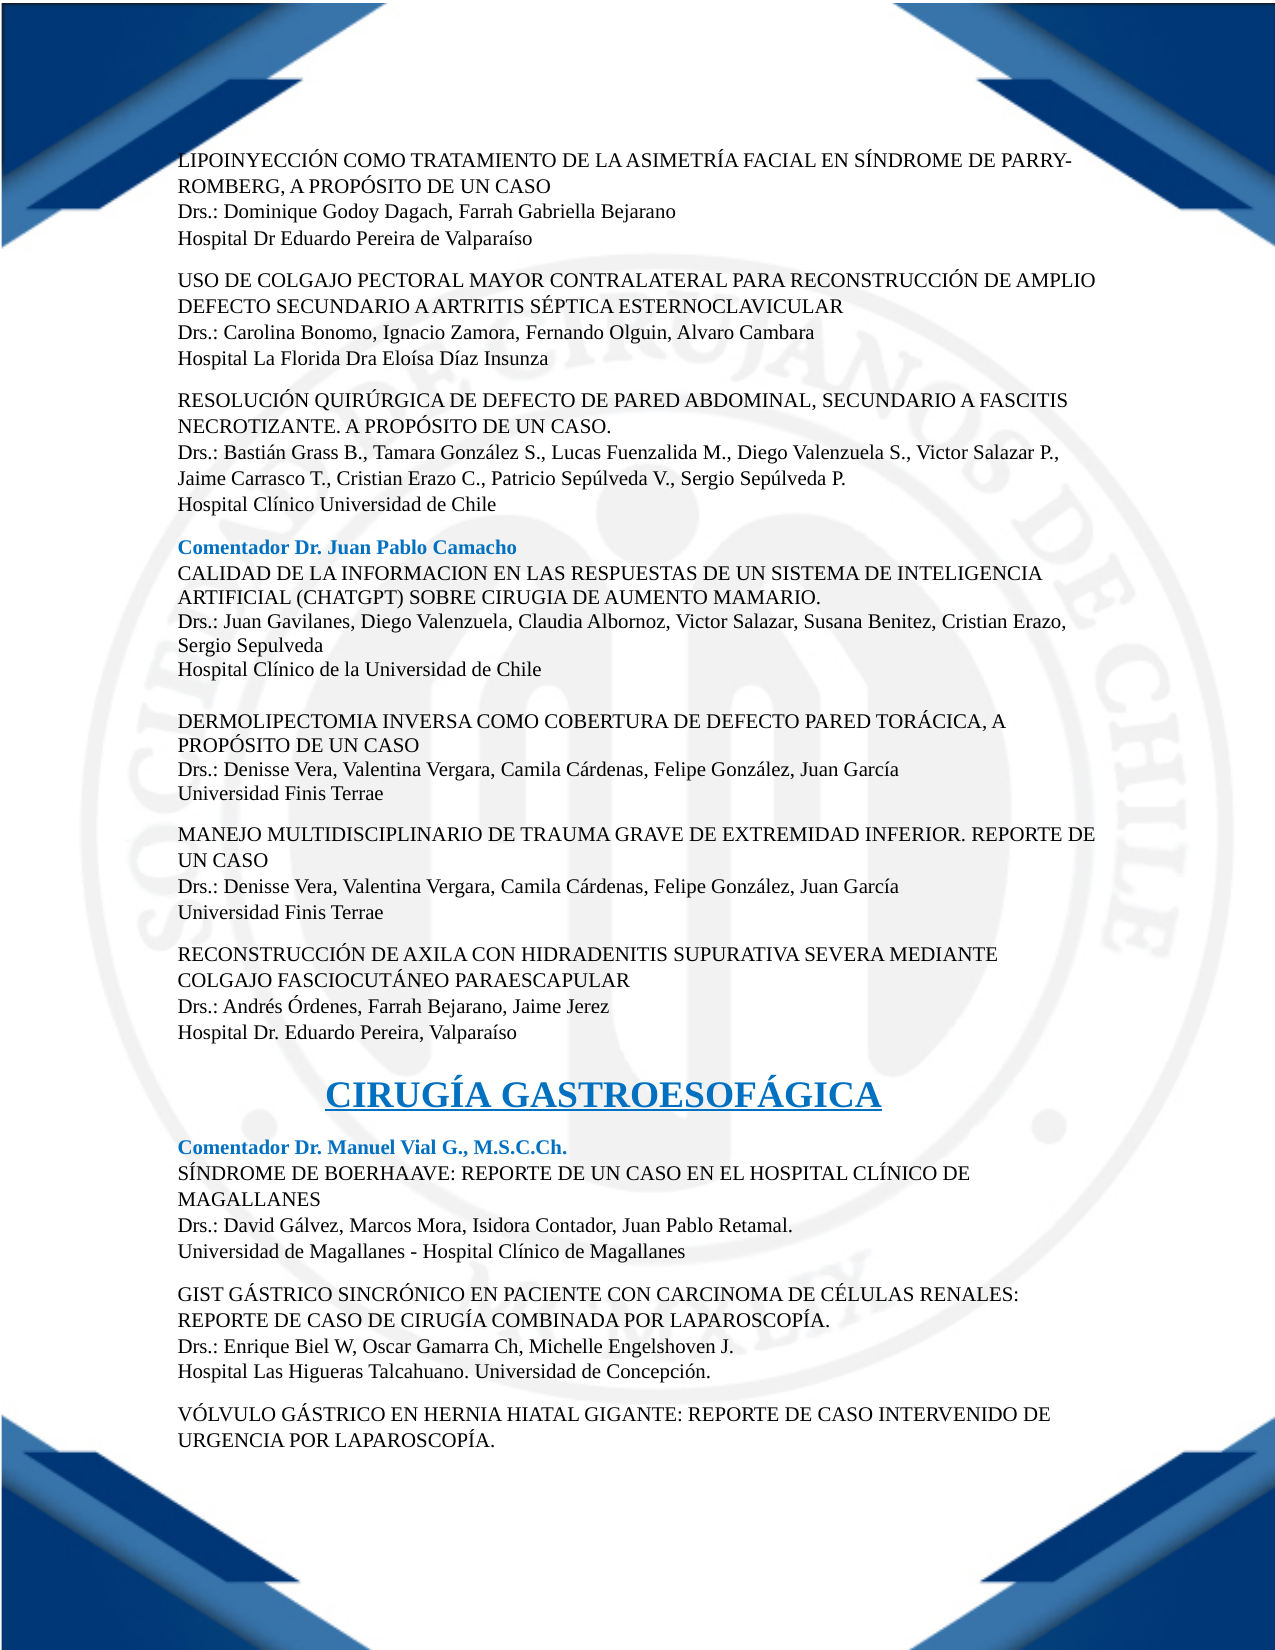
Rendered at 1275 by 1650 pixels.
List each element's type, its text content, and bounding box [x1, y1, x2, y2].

text SÍNDROME DE BOERHAAVE: REPORTE DE UN CASO EN EL HOSPITAL CLÍNICO DE MAGALLANES Drs.: David Gálvez, Marcos Mora, Isidora Contador, Juan Pablo Retamal. Universidad de Magallanes - Hospital Clínico de Magallanes [177, 1161, 1098, 1263]
text Comentador Dr. Juan Pablo Camacho [177, 535, 1098, 559]
text CALIDAD DE LA INFORMACION EN LAS RESPUESTAS DE UN SISTEMA DE INTELIGENCIA ARTIFICIAL (CHATGPT) SOBRE CIRUGIA DE AUMENTO MAMARIO. Drs.: Juan Gavilanes, Diego Valenzuela, Claudia Albornoz, Victor Salazar, Susana Benitez, Cristian Erazo, Sergio Sepulveda Hospital Clínico de la Universidad de Chile [177, 561, 1098, 681]
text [177, 1402, 1098, 1452]
text Comentador Dr. Manuel Vial G., M.S.C.Ch. [177, 1135, 1098, 1159]
text LIPOINYECCIÓN COMO TRATAMIENTO DE LA ASIMETRÍA FACIAL EN SÍNDROME DE PARRY-ROMBERG, A PROPÓSITO DE UN CASO Drs.: Dominique Godoy Dagach, Farrah Gabriella Bejarano Hospital Dr Eduardo Pereira de Valparaíso [177, 148, 1098, 249]
text DERMOLIPECTOMIA INVERSA COMO COBERTURA DE DEFECTO PARED TORÁCICA, A PROPÓSITO DE UN CASO Drs.: Denisse Vera, Valentina Vergara, Camila Cárdenas, Felipe González, Juan García Universidad Finis Terrae [177, 709, 1098, 805]
picture [1, 3, 1275, 1650]
text CIRUGÍA GASTROESOFÁGICA [251, 1072, 1098, 1115]
text MANEJO MULTIDISCIPLINARIO DE TRAUMA GRAVE DE EXTREMIDAD INFERIOR. REPORTE DE UN CASO Drs.: Denisse Vera, Valentina Vergara, Camila Cárdenas, Felipe González, Juan García Universidad Finis Terrae [177, 822, 1098, 924]
text USO DE COLGAJO PECTORAL MAYOR CONTRALATERAL PARA RECONSTRUCCIÓN DE AMPLIO DEFECTO SECUNDARIO A ARTRITIS SÉPTICA ESTERNOCLAVICULAR Drs.: Carolina Bonomo, Ignacio Zamora, Fernando Olguin, Alvaro Cambara Hospital La Florida Dra Eloísa Díaz Insunza [177, 268, 1098, 370]
text GIST GÁSTRICO SINCRÓNICO EN PACIENTE CON CARCINOMA DE CÉLULAS RENALES: REPORTE DE CASO DE CIRUGÍA COMBINADA POR LAPAROSCOPÍA. Drs.: Enrique Biel W, Oscar Gamarra Ch, Michelle Engelshoven J. Hospital Las Higueras Talcahuano. Universidad de Concepción. [177, 1282, 1098, 1383]
text RECONSTRUCCIÓN DE AXILA CON HIDRADENITIS SUPURATIVA SEVERA MEDIANTE COLGAJO FASCIOCUTÁNEO PARAESCAPULAR Drs.: Andrés Órdenes, Farrah Bejarano, Jaime Jerez Hospital Dr. Eduardo Pereira, Valparaíso [177, 942, 1098, 1044]
text RESOLUCIÓN QUIRÚRGICA DE DEFECTO DE PARED ABDOMINAL, SECUNDARIO A FASCITIS NECROTIZANTE. A PROPÓSITO DE UN CASO. Drs.: Bastián Grass B., Tamara González S., Lucas Fuenzalida M., Diego Valenzuela S., Victor Salazar P., Jaime Carrasco T., Cristian Erazo C., Patricio Sepúlveda V., Sergio Sepúlveda P. Hospital Clínico Universidad de Chile [177, 388, 1098, 516]
